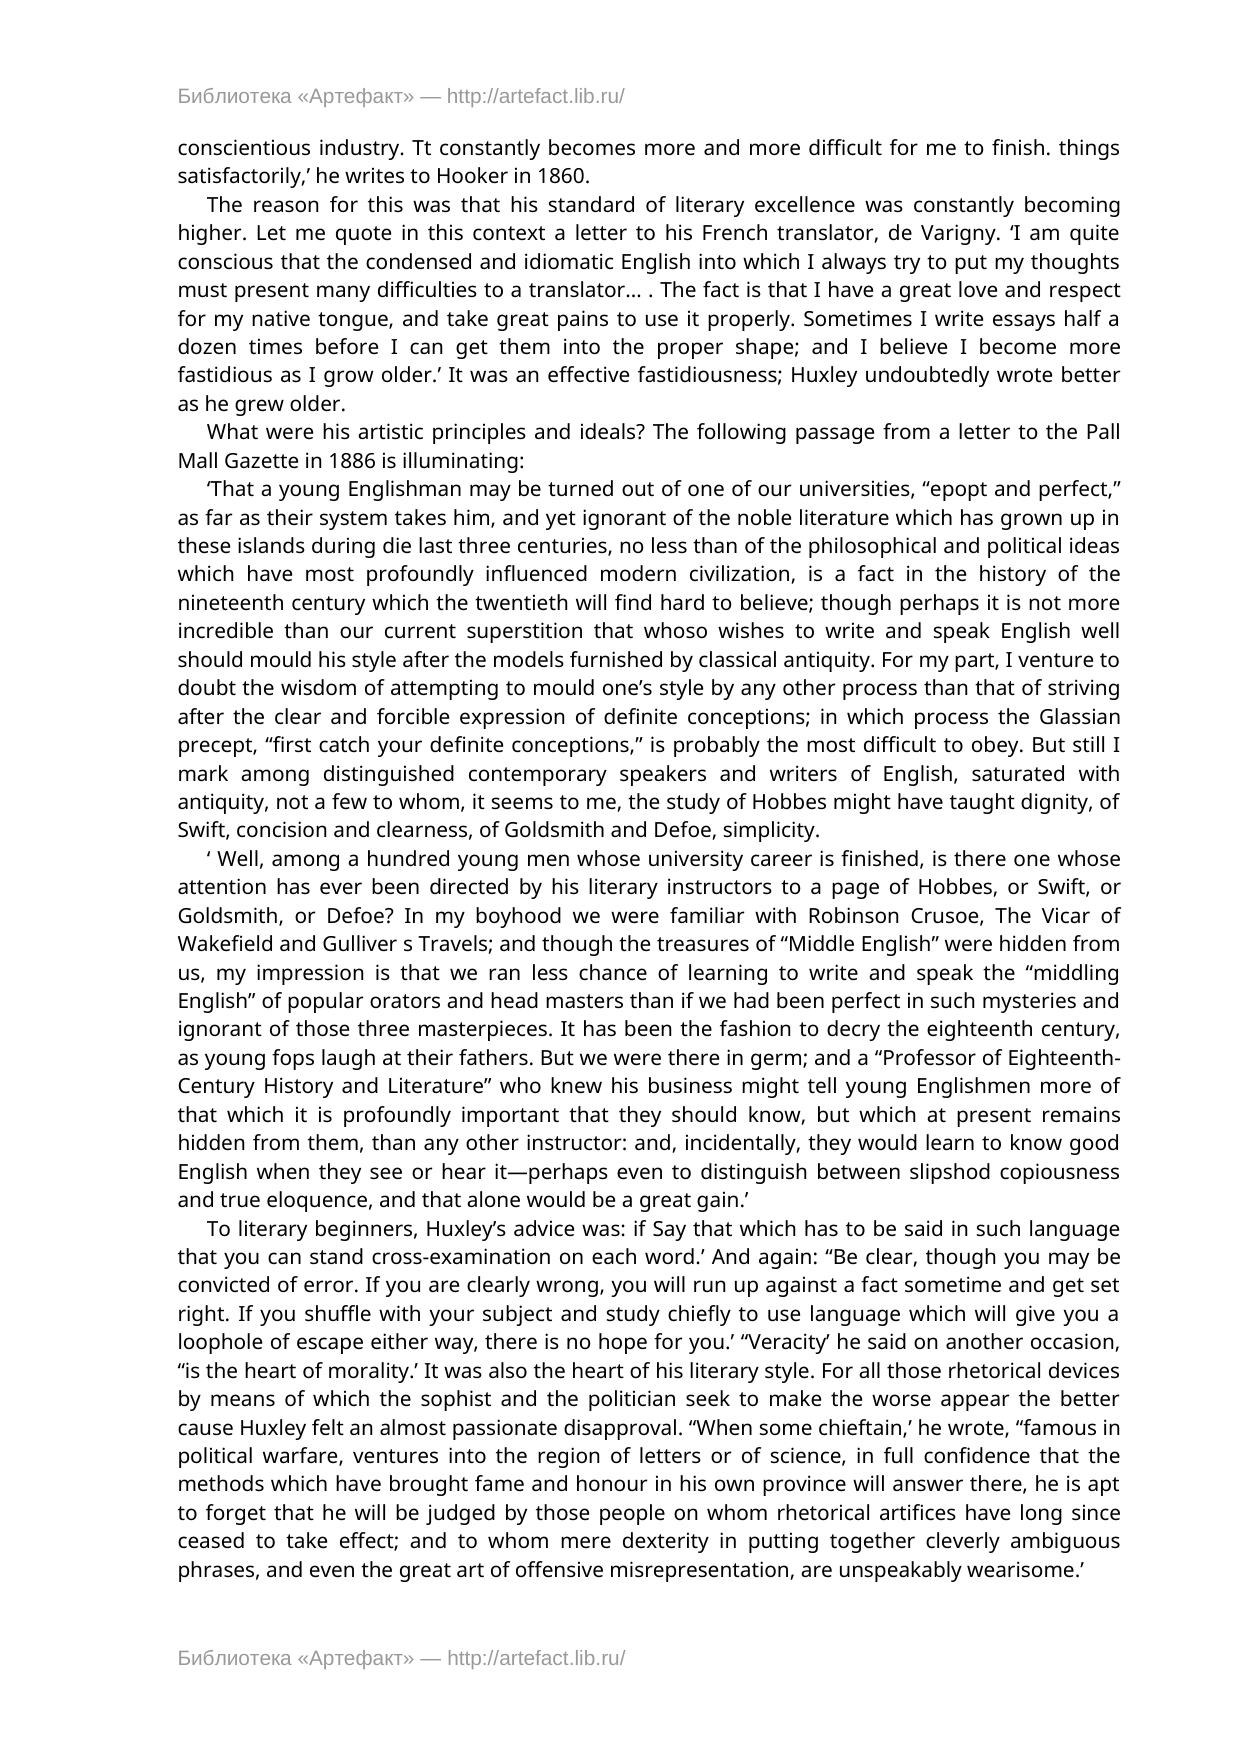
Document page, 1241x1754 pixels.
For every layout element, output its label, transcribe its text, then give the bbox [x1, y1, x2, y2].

text The reason for this was that his standard of literary excellence was constantly becoming higher. Let me quote in this context a letter to his French translator, de Varigny. ‘I am quite conscious that the condensed and idiomatic English into which I always try to put my thoughts must present many difficulties to a translator… . The fact is that I have a great love and respect for my native tongue, and take great pains to use it properly. Sometimes I write essays half a dozen times before I can get them into the proper shape; and I believe I become more fastidious as I grow older.’ It was an effective fastidiousness; Huxley undoubtedly wrote better as he grew older. [177, 190, 1122, 417]
text To literary beginners, Huxley’s advice was: if Say that which has to be said in such language that you can stand cross-examination on each word.’ And again: “Be clear, though you may be convicted of error. If you are clearly wrong, you will run up against a fact sometime and get set right. If you shuffle with your subject and study chiefly to use language which will give you a loophole of escape either way, there is no hope for you.’ “Veracity’ he said on another occasion, “is the heart of morality.’ It was also the heart of his literary style. For all those rhetorical devices by means of which the sophist and the politician seek to make the worse appear the better cause Huxley felt an almost passionate disapproval. “When some chieftain,’ he wrote, “famous in political warfare, ventures into the region of letters or of science, in full confidence that the methods which have brought fame and honour in his own province will answer there, he is apt to forget that he will be judged by those people on whom rhetorical artifices have long since ceased to take effect; and to whom mere dexterity in putting together cleverly ambiguous phrases, and even the great art of offensive misrepresentation, are unspeakably wearisome.’ [177, 1214, 1122, 1583]
text What were his artistic principles and ideals? The following passage from a letter to the Pall Mall Gazette in 1886 is illuminating: [177, 417, 1122, 474]
text ‘ Well, among a hundred young men whose university career is finished, is there one whose attention has ever been directed by his literary instructors to a page of Hobbes, or Swift, or Goldsmith, or Defoe? In my boyhood we were familiar with Robinson Crusoe, The Vicar of Wakefield and Gulliver s Travels; and though the treasures of “Middle English” were hidden from us, my impression is that we ran less chance of learning to write and speak the “middling English” of popular orators and head masters than if we had been perfect in such mysteries and ignorant of those three masterpieces. It has been the fashion to decry the eighteenth century, as young fops laugh at their fathers. But we were there in germ; and a “Professor of Eighteenth-Century History and Literature” who knew his business might tell young Englishmen more of that which it is profoundly important that they should know, but which at present remains hidden from them, than any other instructor: and, incidentally, they would learn to know good English when they see or hear it—perhaps even to distinguish between slipshod copiousness and true eloquence, and that alone would be a great gain.’ [177, 844, 1122, 1214]
text ‘That a young Englishman may be turned out of one of our universities, “epopt and perfect,” as far as their system takes him, and yet ignorant of the noble literature which has grown up in these islands during die last three centuries, no less than of the philosophical and political ideas which have most profoundly influenced modern civilization, is a fact in the history of the nineteenth century which the twentieth will find hard to believe; though perhaps it is not more incredible than our current superstition that whoso wishes to write and speak English well should mould his style after the models furnished by classical antiquity. For my part, I venture to doubt the wisdom of attempting to mould one’s style by any other process than that of striving after the clear and forcible expression of definite conceptions; in which process the Glassian precept, “first catch your definite conceptions,” is probably the most difficult to obey. But still I mark among distinguished contemporary speakers and writers of English, saturated with antiquity, not a few to whom, it seems to me, the study of Hobbes might have taught dignity, of Swift, concision and clearness, of Goldsmith and Defoe, simplicity. [177, 474, 1122, 844]
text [177, 133, 1122, 190]
